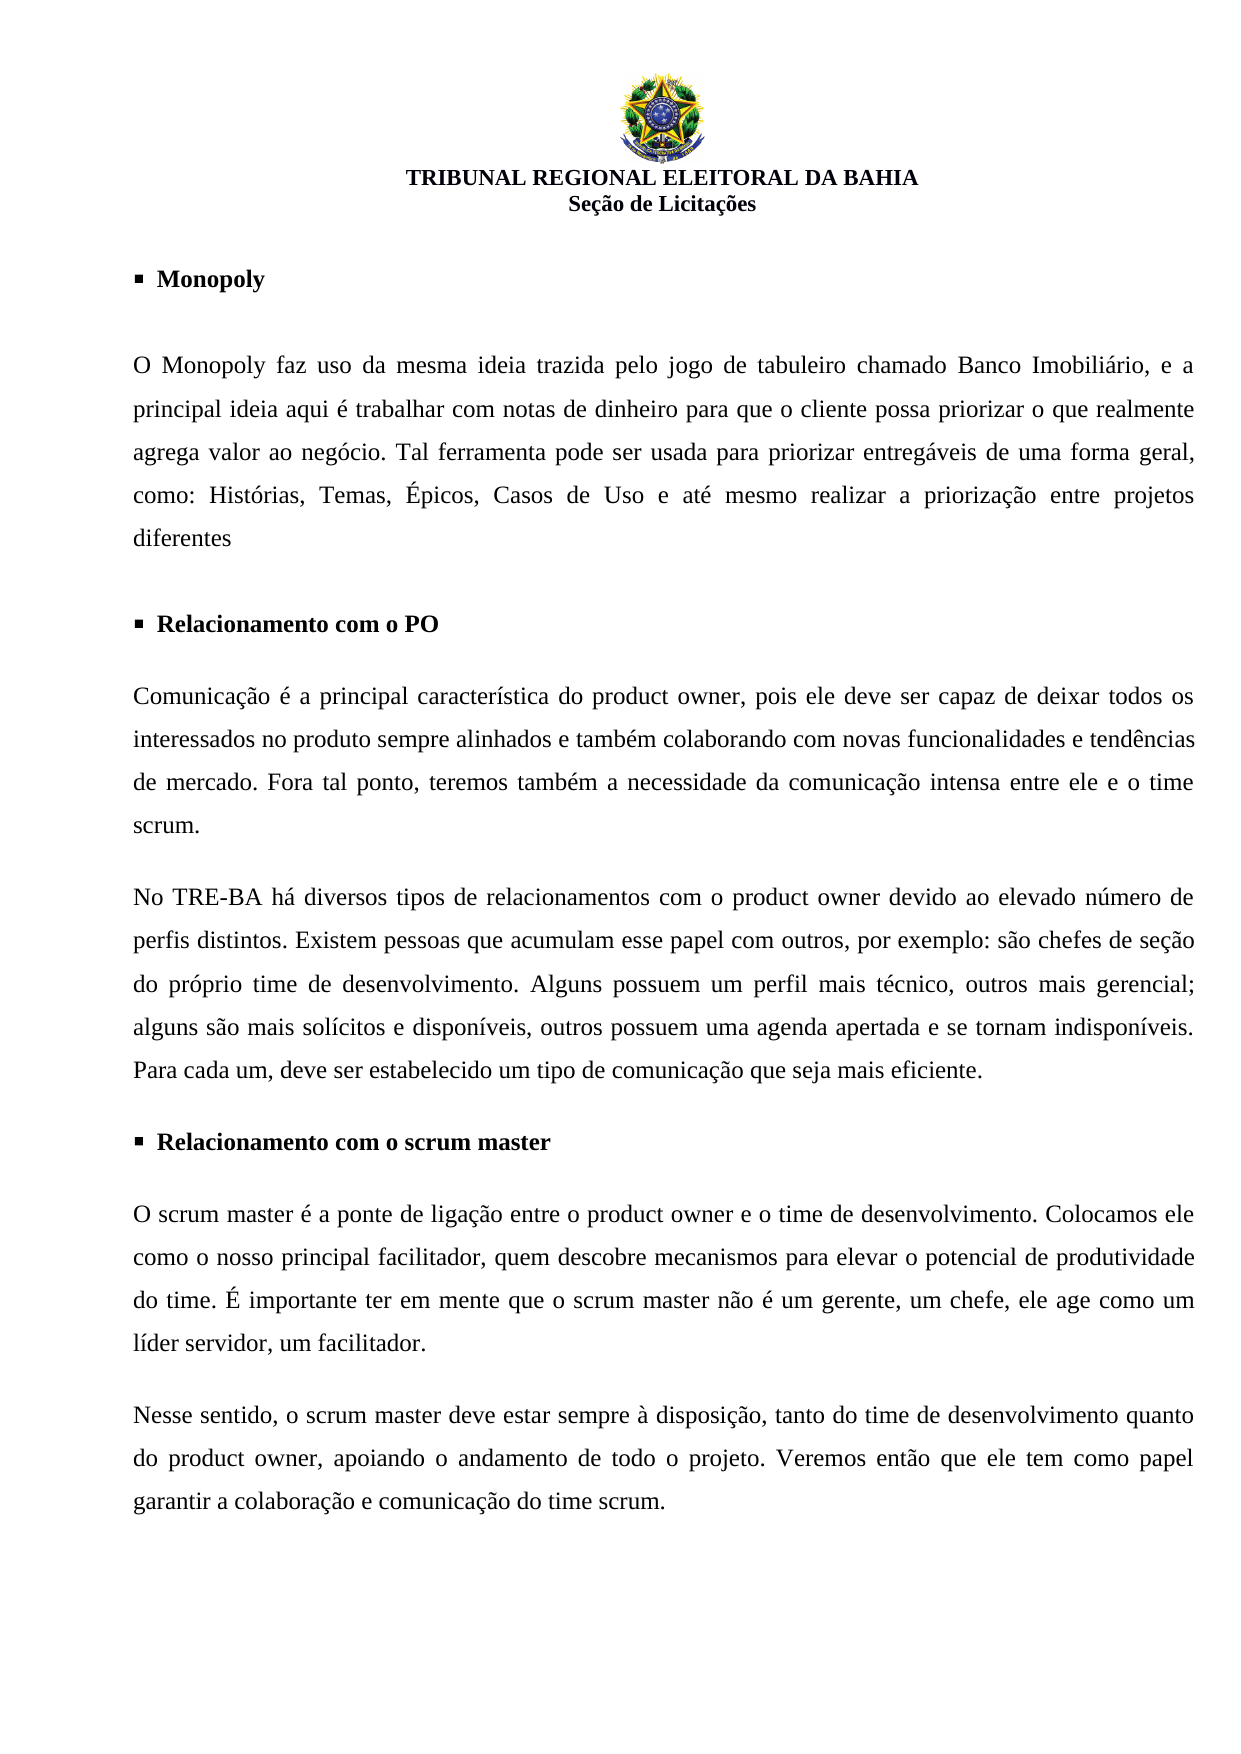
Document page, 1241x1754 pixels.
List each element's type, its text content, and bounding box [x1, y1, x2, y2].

list Relacionamento com o scrum master [133, 1127, 1196, 1156]
text O Monopoly faz uso da mesma ideia trazida pelo jogo de tabuleiro chamado Banco Imobiliário, e a principal ideia aqui é trabalhar com notas de dinheiro para que o cliente possa priorizar o que realmente agrega valor ao negócio. Tal ferramenta pode ser usada para priorizar entregáveis de uma forma geral, como: Histórias, Temas, Épicos, Casos de Uso e até mesmo realizar a priorização entre projetos diferentes [133, 351, 1196, 552]
list Monopoly [133, 264, 1196, 293]
text O scrum master é a ponte de ligação entre o product owner e o time de desenvolvimento. Colocamos ele como o nosso principal facilitador, quem descobre mecanismos para elevar o potencial de produtividade do time. É importante ter em mente que o scrum master não é um gerente, um chefe, ele age como um líder servidor, um facilitador. [133, 1199, 1196, 1357]
text No TRE-BA há diversos tipos de relacionamentos com o product owner devido ao elevado número de perfis distintos. Existem pessoas que acumulam esse papel com outros, por exemplo: são chefes de seção do próprio time de desenvolvimento. Alguns possuem um perfil mais técnico, outros mais gerencial; alguns são mais solícitos e disponíveis, outros possuem uma agenda apertada e se tornam indisponíveis. Para cada um, deve ser estabelecido um tipo de comunicação que seja mais eficiente. [133, 882, 1196, 1084]
list Relacionamento com o PO [133, 609, 1196, 638]
text Comunicação é a principal característica do product owner, pois ele deve ser capaz de deixar todos os interessados no produto sempre alinhados e também colaborando com novas funcionalidades e tendências de mercado. Fora tal ponto, teremos também a necessidade da comunicação intensa entre ele e o time scrum. [133, 681, 1196, 839]
text Nesse sentido, o scrum master deve estar sempre à disposição, tanto do time de desenvolvimento quanto do product owner, apoiando o andamento de todo o projeto. Veremos então que ele tem como papel garantir a colaboração e comunicação do time scrum. [133, 1400, 1196, 1515]
